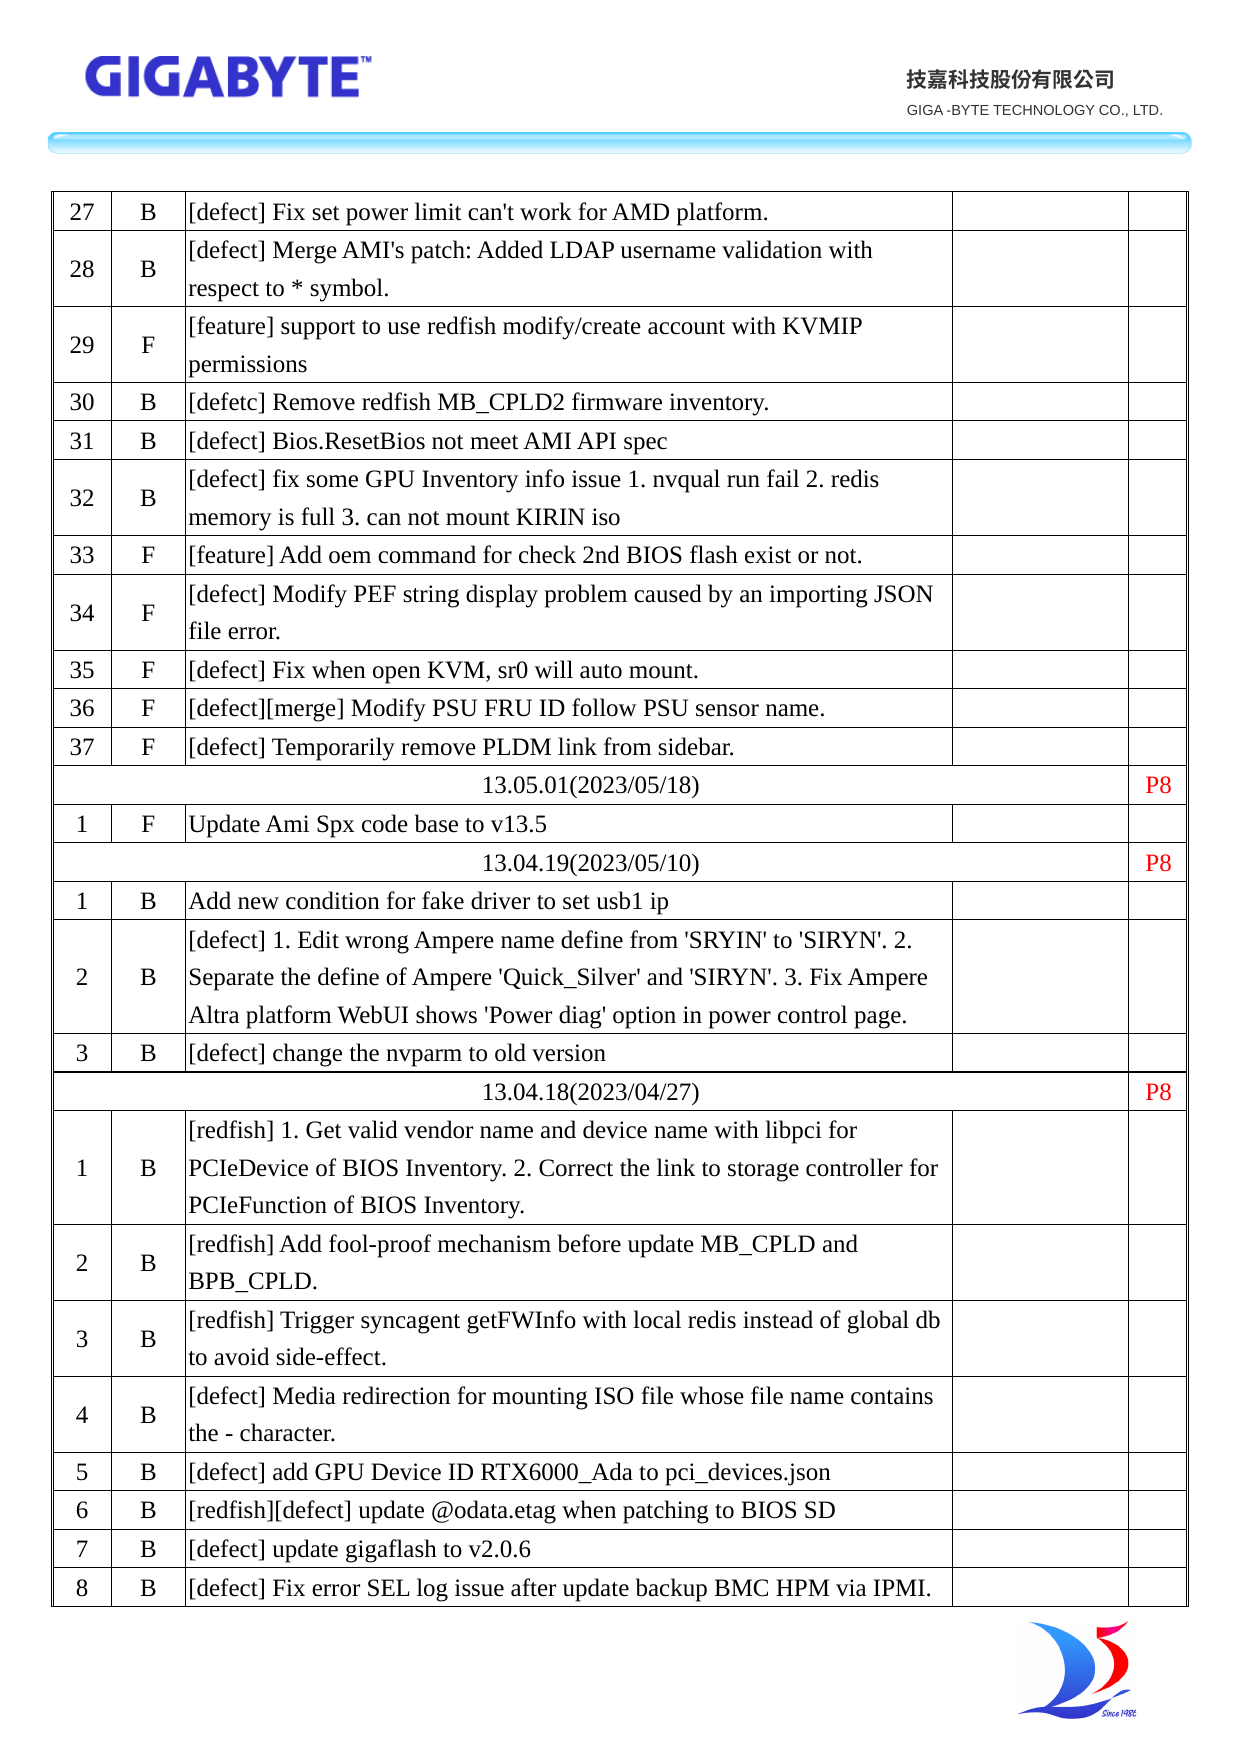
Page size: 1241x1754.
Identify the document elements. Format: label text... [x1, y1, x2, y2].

table_cell [feature] support to use redfish modify/create account with KVMIP permissions [186, 307, 952, 382]
table_cell [1129, 882, 1186, 919]
table_cell P8 [1129, 843, 1186, 881]
table_cell B [112, 1453, 185, 1490]
table_cell [953, 383, 1128, 420]
table_cell P8 [1129, 766, 1186, 804]
picture [1017, 1620, 1137, 1719]
table_cell 30 [54, 383, 111, 420]
table_cell [redfish] 1. Get valid vendor name and device name with libpci for PCIeDevice of BIOS Inventory. 2. Correct the link to storage controller for PCIeFunction of BIOS Inventory. [186, 1111, 952, 1223]
table_cell 2 [54, 920, 111, 1033]
table_cell [redfish] Trigger syncagent getFWInfo with local redis instead of global db to avoid side-effect. [186, 1301, 952, 1376]
table_cell [1129, 1491, 1186, 1529]
table_cell [1129, 1453, 1186, 1490]
table_cell [953, 1301, 1128, 1376]
table_cell F [112, 728, 185, 765]
table_cell [defect] Fix set power limit can't work for AMD platform. [186, 192, 952, 230]
table_cell 29 [54, 307, 111, 382]
table_cell [953, 728, 1128, 765]
table_cell 1 [54, 805, 111, 842]
table_cell [1129, 1377, 1186, 1452]
table_cell [1129, 651, 1186, 688]
table_cell [953, 536, 1128, 573]
table_cell 1 [54, 882, 111, 919]
table_cell [defect] Merge AMI's patch: Added LDAP username validation with respect to * symbol. [186, 231, 952, 306]
table_cell 34 [54, 575, 111, 649]
table_cell [953, 1034, 1128, 1071]
table_cell [defect] Fix when open KVM, sr0 will auto mount. [186, 651, 952, 688]
table_cell [1129, 536, 1186, 573]
table_cell F [112, 651, 185, 688]
table_cell [953, 651, 1128, 688]
table_cell [defect] fix some GPU Inventory info issue 1. nvqual run fail 2. redis memory is full 3. can not mount KIRIN iso [186, 460, 952, 535]
table_cell [1129, 575, 1186, 649]
table_cell B [112, 421, 185, 459]
table_cell 2 [54, 1225, 111, 1299]
table_cell [953, 231, 1128, 306]
table_cell 32 [54, 460, 111, 535]
table_cell [1129, 231, 1186, 306]
table_cell [defect] add GPU Device ID RTX6000_Ada to pci_devices.json [186, 1453, 952, 1490]
table_cell 13.04.19(2023/05/10) [54, 843, 1128, 881]
table_cell 5 [54, 1453, 111, 1490]
table_cell [953, 1453, 1128, 1490]
table_cell [1129, 1111, 1186, 1223]
table_cell [953, 1377, 1128, 1452]
table_cell [1129, 1530, 1186, 1567]
table_cell [1129, 1225, 1186, 1299]
table_cell 33 [54, 536, 111, 573]
table_cell [1129, 383, 1186, 420]
table_cell [1129, 460, 1186, 535]
table_cell [953, 192, 1128, 230]
table_cell [953, 1225, 1128, 1299]
table_cell 35 [54, 651, 111, 688]
table_cell B [112, 1377, 185, 1452]
table_cell [953, 1111, 1128, 1223]
table_cell Update Ami Spx code base to v13.5 [186, 805, 952, 842]
table_cell B [112, 882, 185, 919]
table_cell 6 [54, 1491, 111, 1529]
table_cell [redfish][defect] update @odata.etag when patching to BIOS SD [186, 1491, 952, 1529]
table_cell [1129, 689, 1186, 727]
table_cell [defect] update gigaflash to v2.0.6 [186, 1530, 952, 1567]
table_cell B [112, 1530, 185, 1567]
table_cell [953, 882, 1128, 919]
table_cell B [112, 460, 185, 535]
table_cell F [112, 805, 185, 842]
table_cell [defect] Media redirection for mounting ISO file whose file name contains the - character. [186, 1377, 952, 1452]
table_cell 8 [54, 1568, 111, 1606]
table_cell [953, 307, 1128, 382]
table_cell [953, 805, 1128, 842]
table_cell F [112, 575, 185, 649]
table_cell [953, 460, 1128, 535]
table_cell [953, 575, 1128, 649]
table_cell [1129, 1568, 1186, 1606]
table_cell [defect] Fix error SEL log issue after update backup BMC HPM via IPMI. [186, 1568, 952, 1606]
table_cell 1 [54, 1111, 111, 1223]
table_cell [defect] Bios.ResetBios not meet AMI API spec [186, 421, 952, 459]
table_cell [1129, 805, 1186, 842]
table_cell [1129, 920, 1186, 1033]
table_cell B [112, 1301, 185, 1376]
table_cell 27 [54, 192, 111, 230]
table_cell [953, 421, 1128, 459]
table_cell B [112, 1111, 185, 1223]
table_cell [953, 689, 1128, 727]
table_cell [feature] Add oem command for check 2nd BIOS flash exist or not. [186, 536, 952, 573]
table_cell [1129, 728, 1186, 765]
table_cell F [112, 307, 185, 382]
table_cell 13.05.01(2023/05/18) [54, 766, 1128, 804]
table_cell [953, 1491, 1128, 1529]
table_cell Add new condition for fake driver to set usb1 ip [186, 882, 952, 919]
table_cell B [112, 1491, 185, 1529]
table_cell [953, 920, 1128, 1033]
table_cell [1129, 421, 1186, 459]
table_cell [1129, 192, 1186, 230]
table_cell B [112, 383, 185, 420]
table_cell [defetc] Remove redfish MB_CPLD2 firmware inventory. [186, 383, 952, 420]
table_cell [defect] change the nvparm to old version [186, 1034, 952, 1071]
table_cell [redfish] Add fool-proof mechanism before update MB_CPLD and BPB_CPLD. [186, 1225, 952, 1299]
table_cell [defect] Modify PEF string display problem caused by an importing JSON file error. [186, 575, 952, 649]
table_cell B [112, 231, 185, 306]
table_cell 4 [54, 1377, 111, 1452]
table_cell 31 [54, 421, 111, 459]
table_cell 3 [54, 1034, 111, 1071]
table_cell 37 [54, 728, 111, 765]
table_cell 36 [54, 689, 111, 727]
table_cell B [112, 1034, 185, 1071]
table_cell [1129, 1034, 1186, 1071]
table_cell [953, 1568, 1128, 1606]
table_cell 7 [54, 1530, 111, 1567]
table_cell P8 [1129, 1073, 1186, 1110]
table_cell [1129, 1301, 1186, 1376]
table_cell B [112, 1568, 185, 1606]
table_cell [1129, 307, 1186, 382]
table_cell 13.04.18(2023/04/27) [54, 1073, 1128, 1110]
table_cell [defect][merge] Modify PSU FRU ID follow PSU sensor name. [186, 689, 952, 727]
table_cell 3 [54, 1301, 111, 1376]
table_cell 28 [54, 231, 111, 306]
table_cell [953, 1530, 1128, 1567]
table_cell F [112, 536, 185, 573]
table_cell [defect] Temporarily remove PLDM link from sidebar. [186, 728, 952, 765]
table_cell B [112, 192, 185, 230]
table_cell F [112, 689, 185, 727]
table_cell [defect] 1. Edit wrong Ampere name define from 'SRYIN' to 'SIRYN'. 2. Separate the define of Ampere 'Quick_Silver' and 'SIRYN'. 3. Fix Ampere Altra platform WebUI shows 'Power diag' option in power control page. [186, 920, 952, 1033]
table_cell B [112, 1225, 185, 1299]
picture [47, 56, 1192, 154]
table_cell B [112, 920, 185, 1033]
